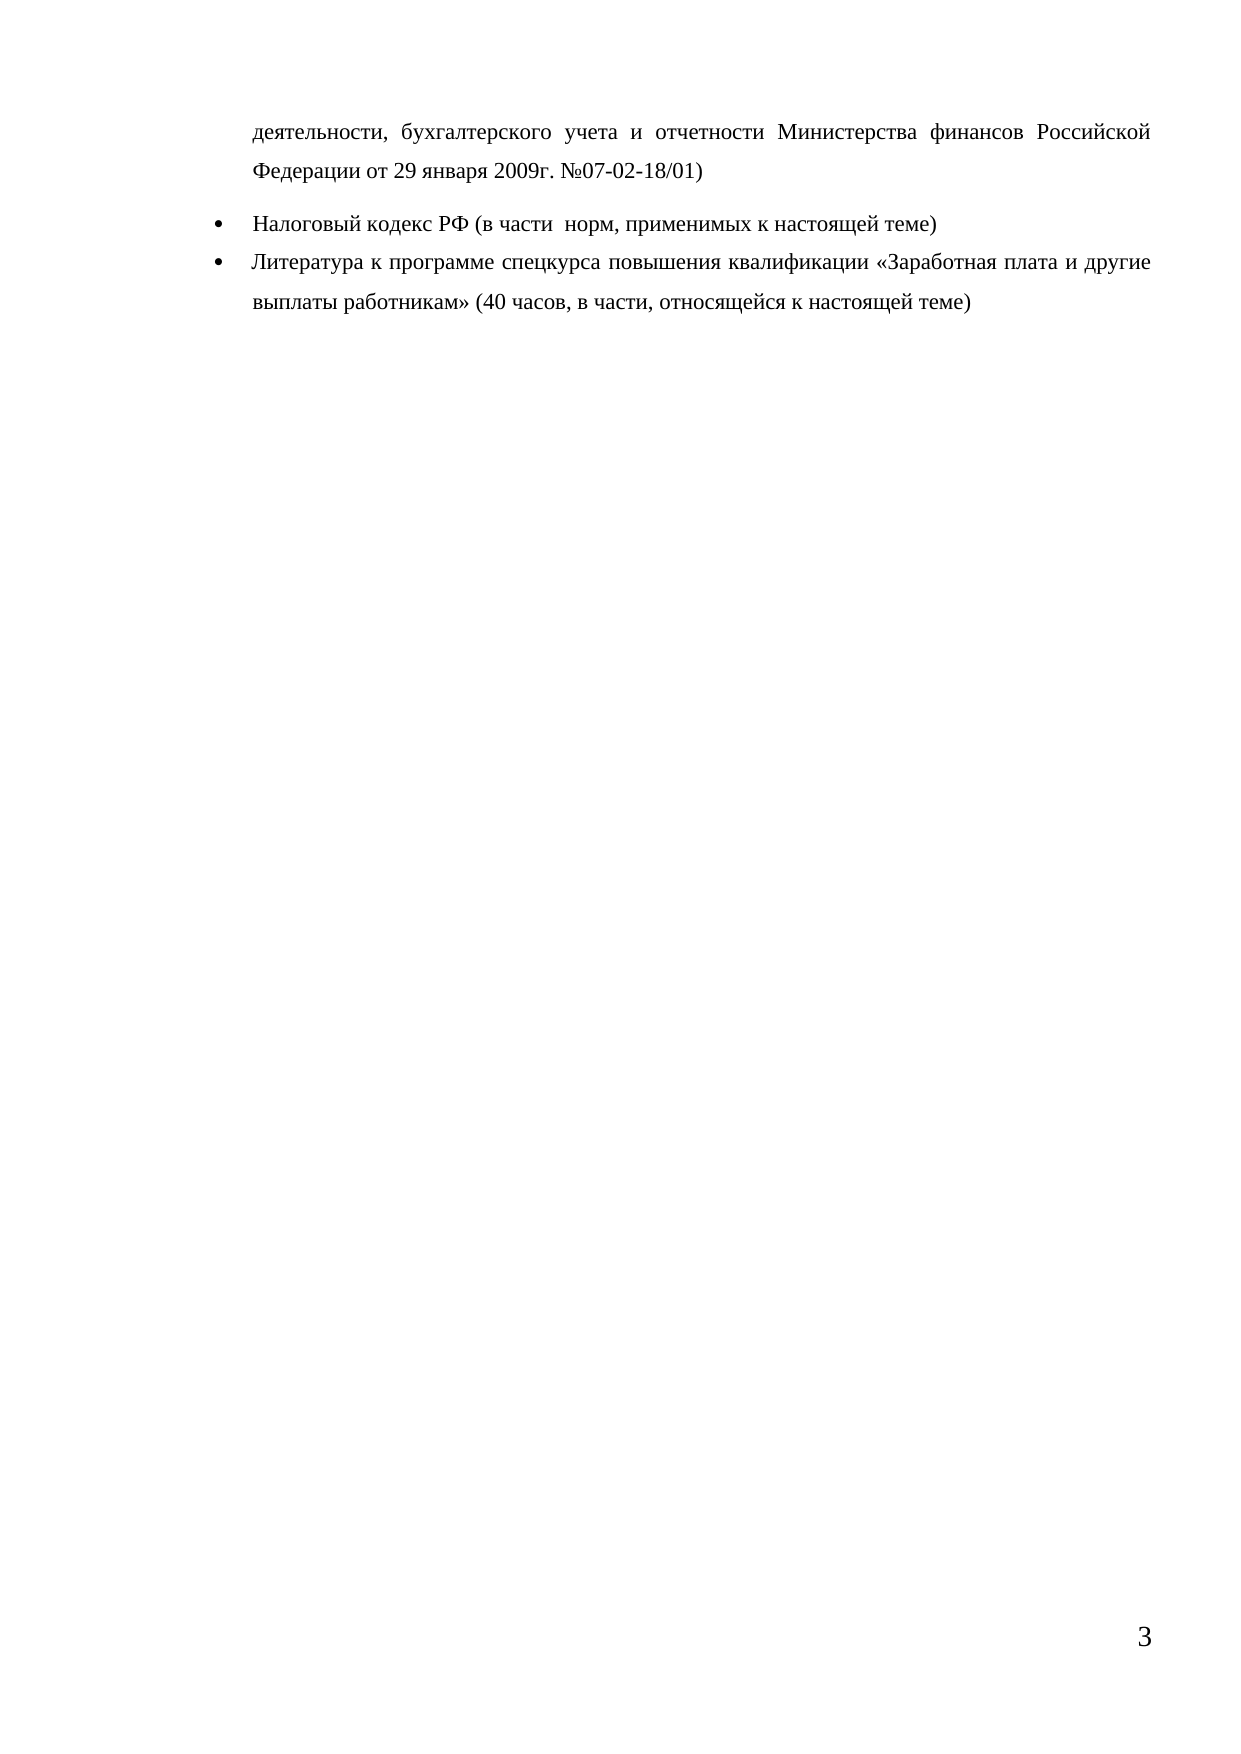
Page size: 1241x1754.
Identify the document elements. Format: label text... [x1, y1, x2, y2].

list Налоговый кодекс РФ (в части норм, применимых к настоящей теме) [215, 209, 1152, 236]
list Литература к программе спецкурса повышения квалификации «Заработная плата и другие выплаты работникам» (40 часов, в части, относящейся к настоящей теме) [215, 248, 1152, 314]
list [215, 118, 1152, 184]
